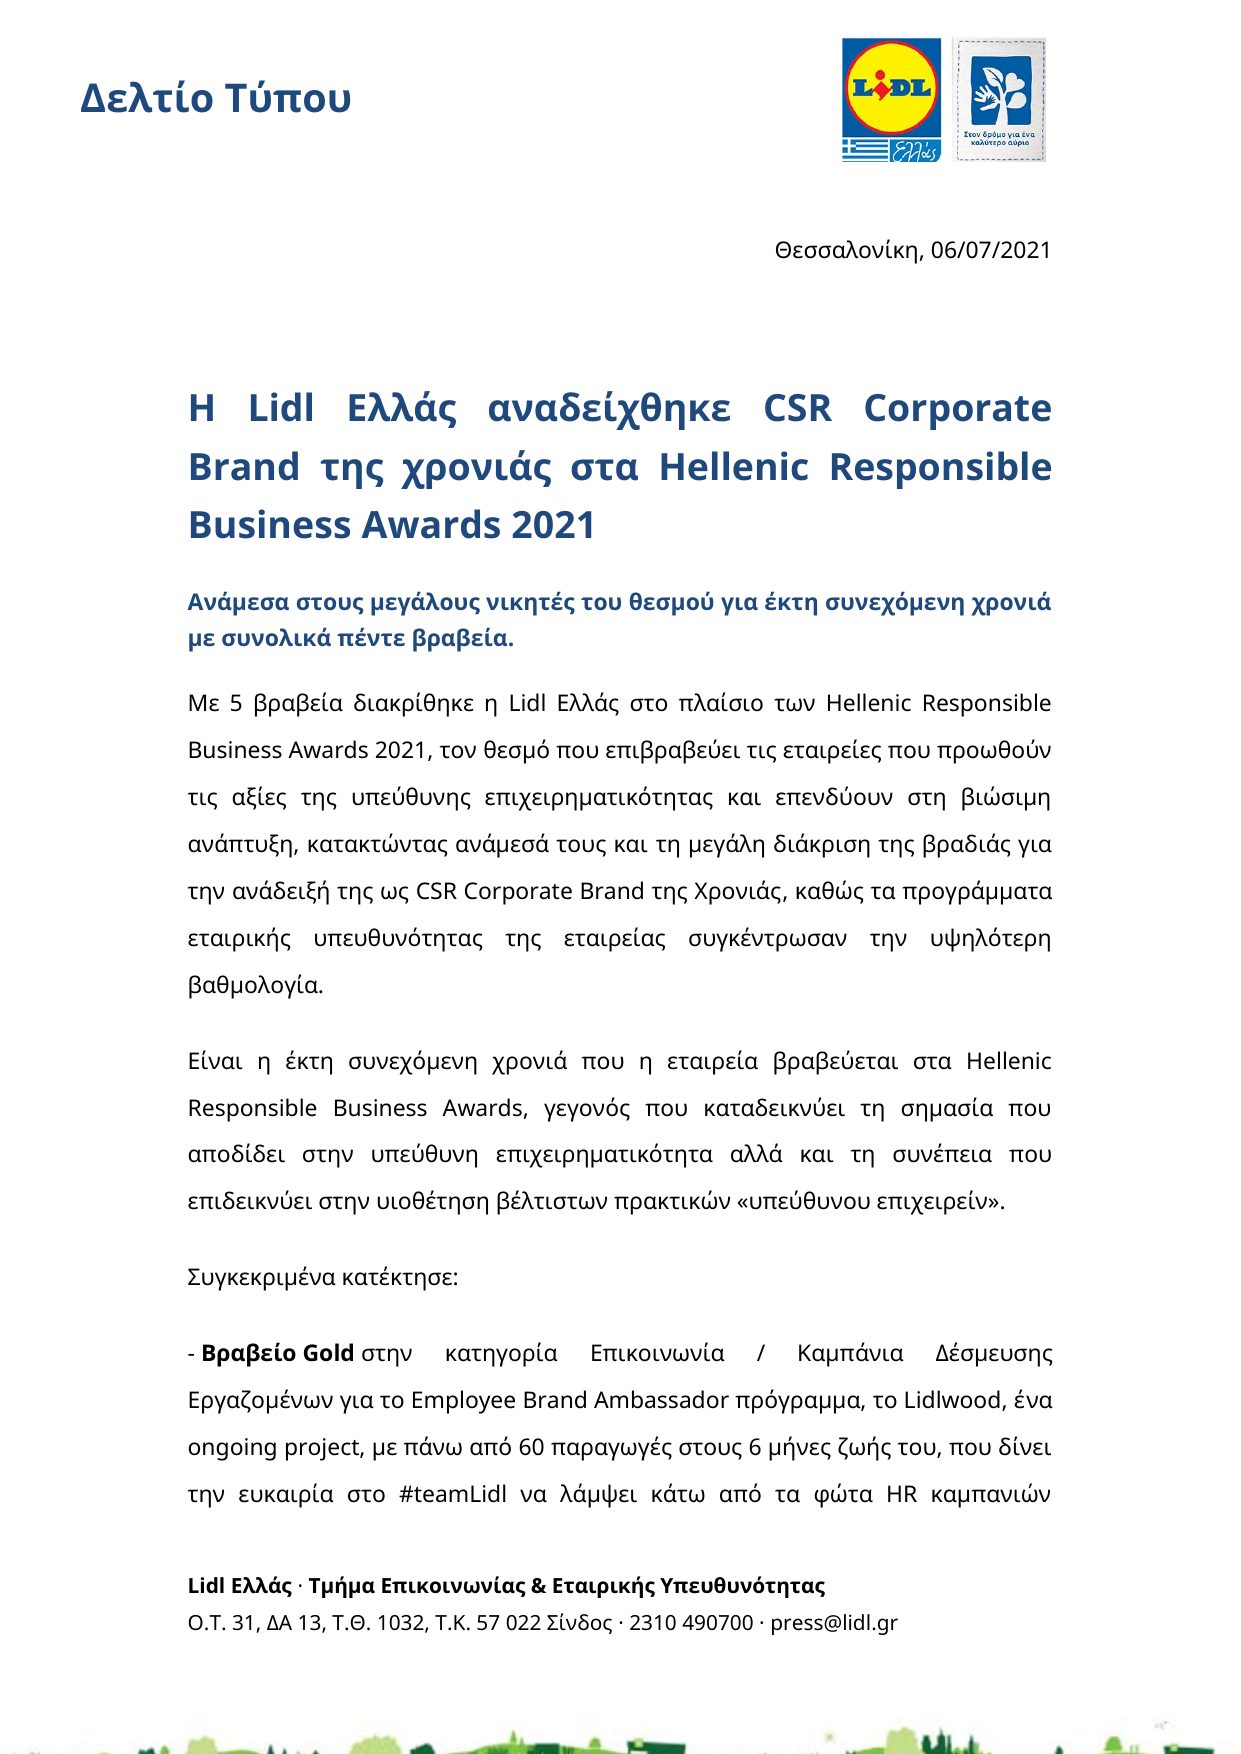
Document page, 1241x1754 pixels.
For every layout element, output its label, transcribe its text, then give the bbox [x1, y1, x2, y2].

text Θεσσαλονίκη, 06/07/2021 [187, 234, 1053, 266]
text Η Lidl Ελλάς αναδείχθηκε CSR Corporate Brand της χρονιάς στα Hellenic Responsible Business Awards 2021 [187, 381, 1053, 549]
text Με 5 βραβεία διακρίθηκε η Lidl Ελλάς στο πλαίσιο των Hellenic Responsible Business Awards 2021, τον θεσμό που επιβραβεύει τις εταιρείες που προωθούν τις αξίες της υπεύθυνης επιχειρηματικότητας και επενδύουν στη βιώσιμη ανάπτυξη, κατακτώντας ανάμεσά τους και τη μεγάλη διάκριση της βραδιάς για την ανάδειξή της ως CSR Corporate Brand της Χρονιάς, καθώς τα προγράμματα εταιρικής υπευθυνότητας της εταιρείας συγκέντρωσαν την υψηλότερη βαθμολογία. [187, 687, 1053, 1000]
text Ανάμεσα στους μεγάλους νικητές του θεσμού για έκτη συνεχόμενη χρονιά με συνολικά πέντε βραβεία. [187, 586, 1053, 653]
picture [842, 36, 1046, 162]
text Είναι η έκτη συνεχόμενη χρονιά που η εταιρεία βραβεύεται στα Hellenic Responsible Business Awards, γεγονός που καταδεικνύει τη σημασία που αποδίδει στην υπεύθυνη επιχειρηματικότητα αλλά και τη συνέπεια που επιδεικνύει στην υιοθέτηση βέλτιστων πρακτικών «υπεύθυνου επιχειρείν». [187, 1045, 1053, 1217]
text Συγκεκριμένα κατέκτησε: [187, 1261, 1053, 1293]
picture [1, 1717, 1241, 1754]
